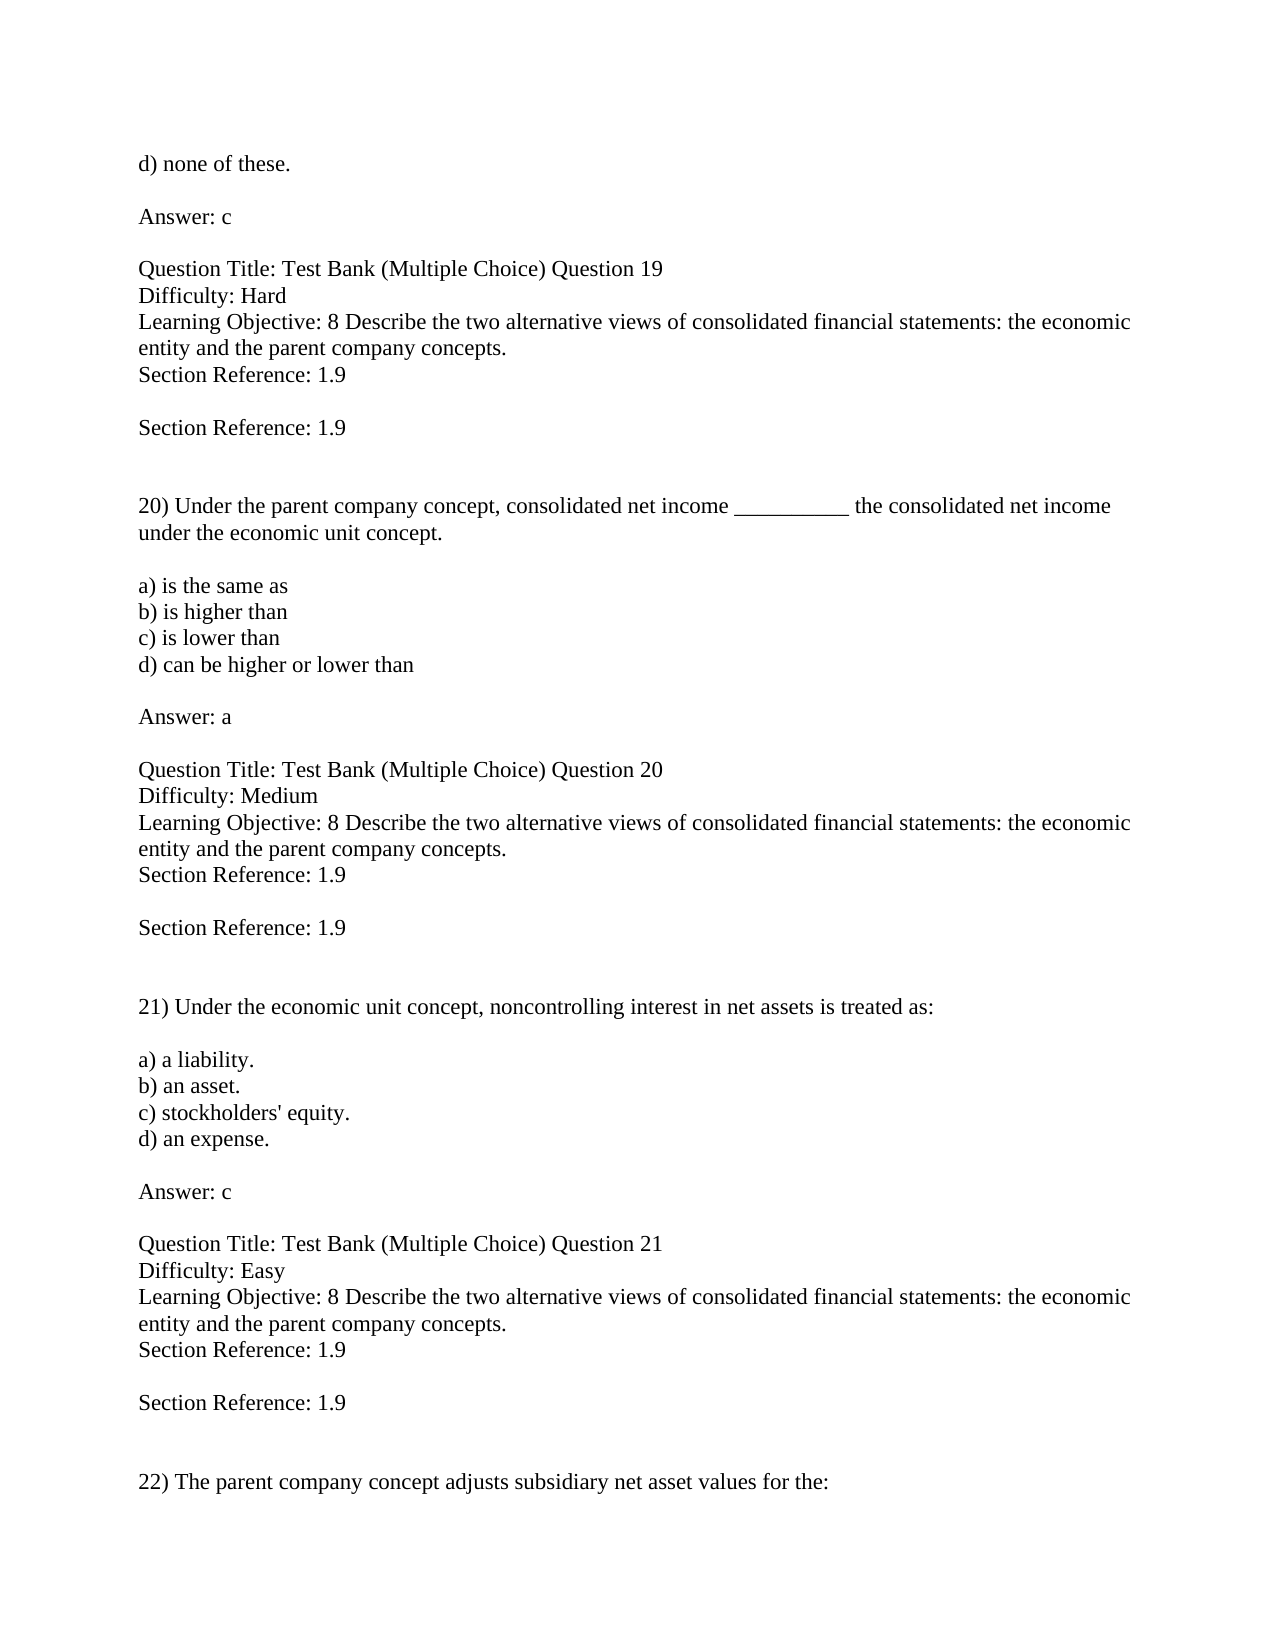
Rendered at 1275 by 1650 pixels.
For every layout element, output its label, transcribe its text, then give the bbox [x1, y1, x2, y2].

text Question Title: Test Bank (Multiple Choice) Question 20 [138, 756, 1137, 782]
text Section Reference: 1.9 [138, 1389, 1137, 1415]
text Difficulty: Easy [138, 1257, 1137, 1283]
text Answer: c [138, 203, 1137, 229]
text Question Title: Test Bank (Multiple Choice) Question 21 [138, 1231, 1137, 1257]
text Learning Objective: 8 Describe the two alternative views of consolidated financial statements: the economic entity and the parent company concepts. [138, 809, 1137, 862]
text a) is the same as [138, 572, 1137, 598]
text c) stockholders' equity. [138, 1099, 1137, 1125]
text Answer: a [138, 703, 1137, 730]
text a) a liability. [138, 1046, 1137, 1072]
text Question Title: Test Bank (Multiple Choice) Question 19 [138, 255, 1137, 282]
text Section Reference: 1.9 [138, 1336, 1137, 1362]
text d) an expense. [138, 1125, 1137, 1151]
text 20) Under the parent company concept, consolidated net income __________ the consolidated net income under the economic unit concept. [138, 493, 1137, 545]
text 21) Under the economic unit concept, noncontrolling interest in net assets is treated as: [138, 993, 1137, 1020]
text b) an asset. [138, 1072, 1137, 1099]
text Answer: c [138, 1178, 1137, 1204]
text b) is higher than [138, 598, 1137, 624]
text Difficulty: Medium [138, 782, 1137, 809]
text Section Reference: 1.9 [138, 862, 1137, 888]
text Difficulty: Hard [138, 282, 1137, 308]
text Section Reference: 1.9 [138, 361, 1137, 387]
text 22) The parent company concept adjusts subsidiary net asset values for the: [138, 1468, 1137, 1494]
text d) none of these. [138, 150, 1137, 176]
text Learning Objective: 8 Describe the two alternative views of consolidated financial statements: the economic entity and the parent company concepts. [138, 1283, 1137, 1336]
text d) can be higher or lower than [138, 651, 1137, 677]
text Learning Objective: 8 Describe the two alternative views of consolidated financial statements: the economic entity and the parent company concepts. [138, 308, 1137, 361]
text c) is lower than [138, 624, 1137, 651]
text Section Reference: 1.9 [138, 413, 1137, 440]
text Section Reference: 1.9 [138, 914, 1137, 941]
